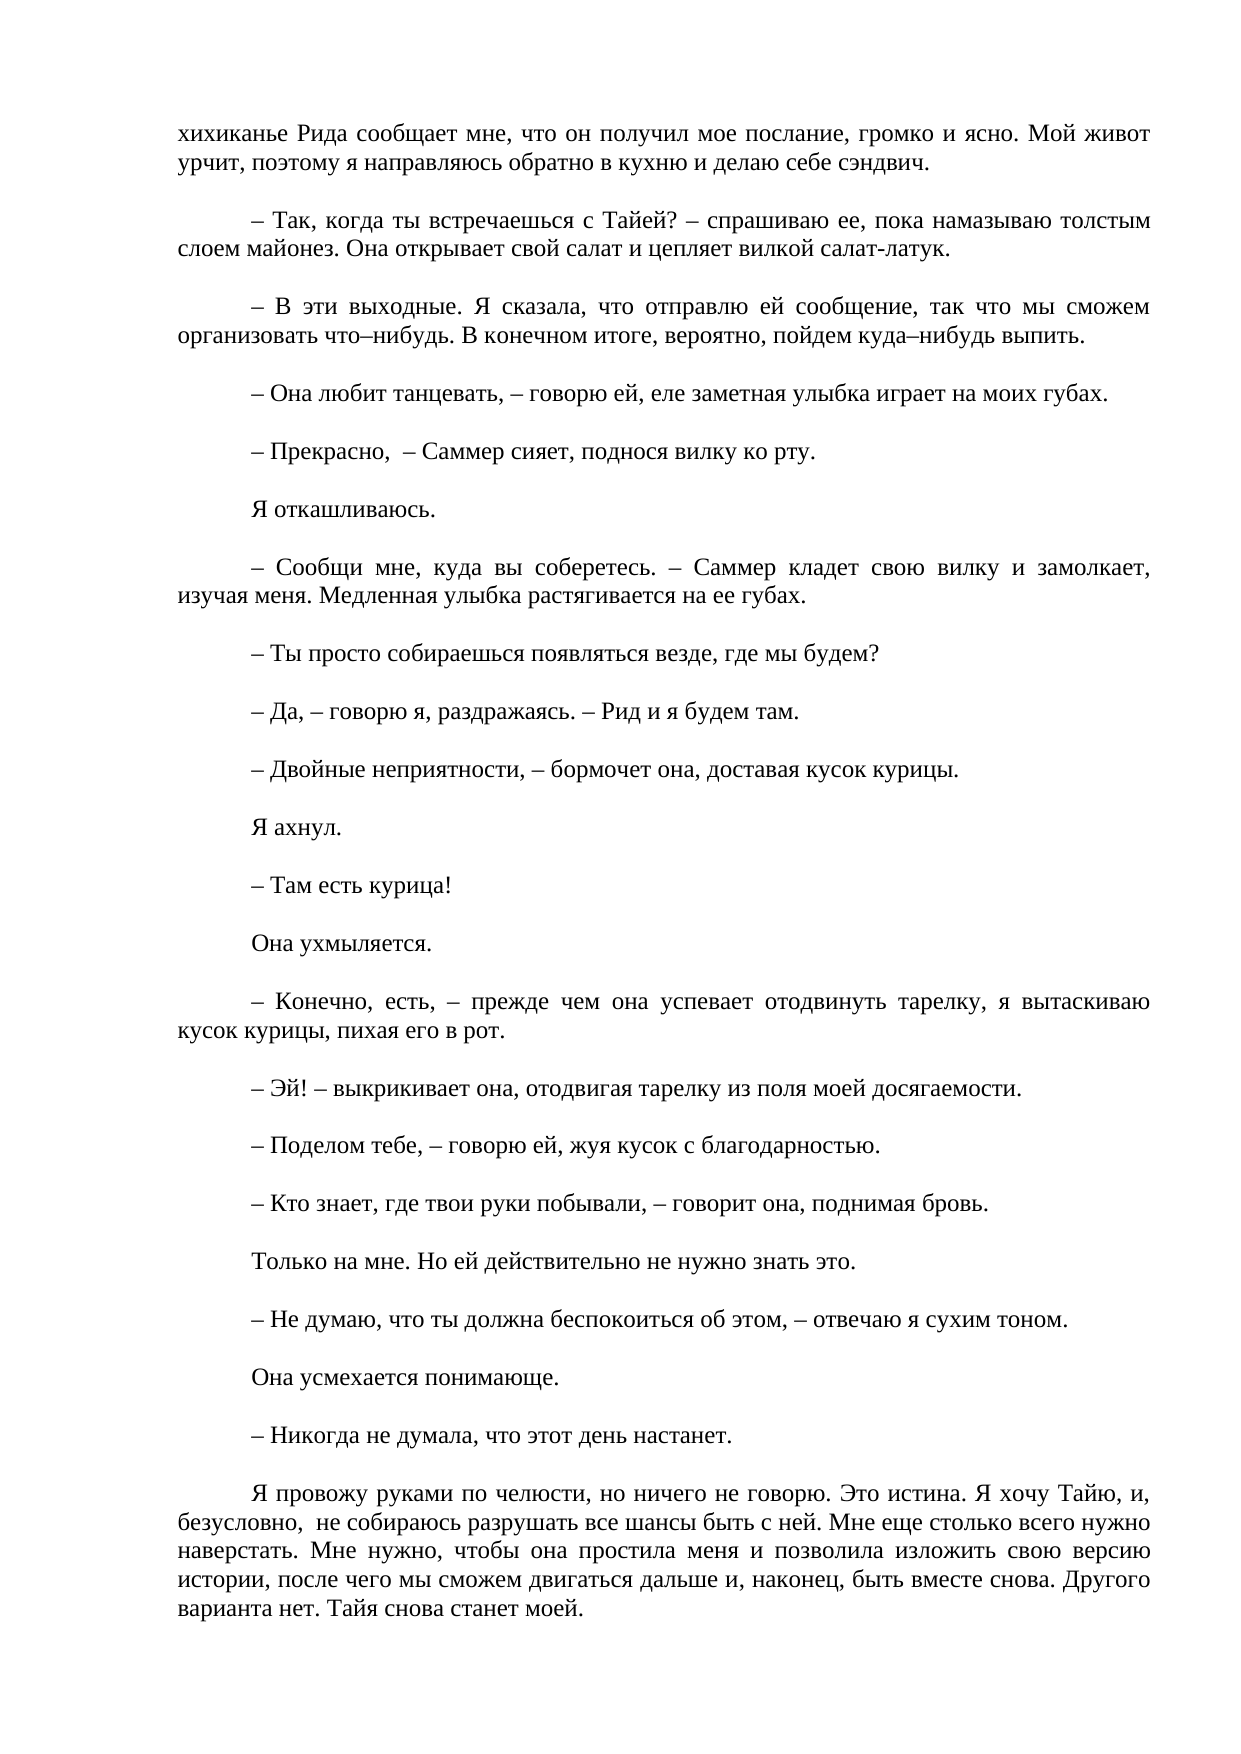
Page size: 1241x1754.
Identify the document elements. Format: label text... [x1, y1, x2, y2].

text – Она любит танцевать, – говорю ей, еле заметная улыбка играет на моих губах. [177, 378, 1152, 407]
text – Сообщи мне, куда вы соберетесь. – Саммер кладет свою вилку и замолкает, изучая меня. Медленная улыбка растягивается на ее губах. [177, 552, 1152, 609]
text – Кто знает, где твои руки побывали, – говорит она, поднимая бровь. [177, 1188, 1152, 1217]
text – Так, когда ты встречаешься с Тайей? – спрашиваю ее, пока намазываю толстым слоем майонез. Она открывает свой салат и цепляет вилкой салат-латук. [177, 205, 1152, 262]
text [177, 118, 1152, 176]
text – Там есть курица! [177, 870, 1152, 899]
text – Ты просто собираешься появляться везде, где мы будем? [177, 638, 1152, 667]
text Я провожу руками по челюсти, но ничего не говорю. Это истина. Я хочу Тайю, и, безусловно, не собираюсь разрушать все шансы быть с ней. Мне еще столько всего нужно наверстать. Мне нужно, чтобы она простила меня и позволила изложить свою версию истории, после чего мы сможем двигаться дальше и, наконец, быть вместе снова. Другого варианта нет. Тайя снова станет моей. [177, 1478, 1152, 1622]
text Она усмехается понимающе. [177, 1362, 1152, 1391]
text – Поделом тебе, – говорю ей, жуя кусок с благодарностью. [177, 1131, 1152, 1159]
text – Конечно, есть, – прежде чем она успевает отодвинуть тарелку, я вытаскиваю кусок курицы, пихая его в рот. [177, 986, 1152, 1043]
text – В эти выходные. Я сказала, что отправлю ей сообщение, так что мы сможем организовать что–нибудь. В конечном итоге, вероятно, пойдем куда–нибудь выпить. [177, 291, 1152, 349]
text Я ахнул. [177, 812, 1152, 841]
text – Эй! – выкрикивает она, отодвигая тарелку из поля моей досягаемости. [177, 1073, 1152, 1101]
text Она ухмыляется. [177, 928, 1152, 957]
text – Прекрасно, – Саммер сияет, поднося вилку ко рту. [177, 436, 1152, 465]
text – Двойные неприятности, – бормочет она, доставая кусок курицы. [177, 754, 1152, 783]
text – Никогда не думала, что этот день настанет. [177, 1420, 1152, 1449]
text Только на мне. Но ей действительно не нужно знать это. [177, 1246, 1152, 1275]
text – Не думаю, что ты должна беспокоиться об этом, – отвечаю я сухим тоном. [177, 1304, 1152, 1333]
text – Да, – говорю я, раздражаясь. – Рид и я будем там. [177, 696, 1152, 725]
text Я откашливаюсь. [177, 494, 1152, 523]
